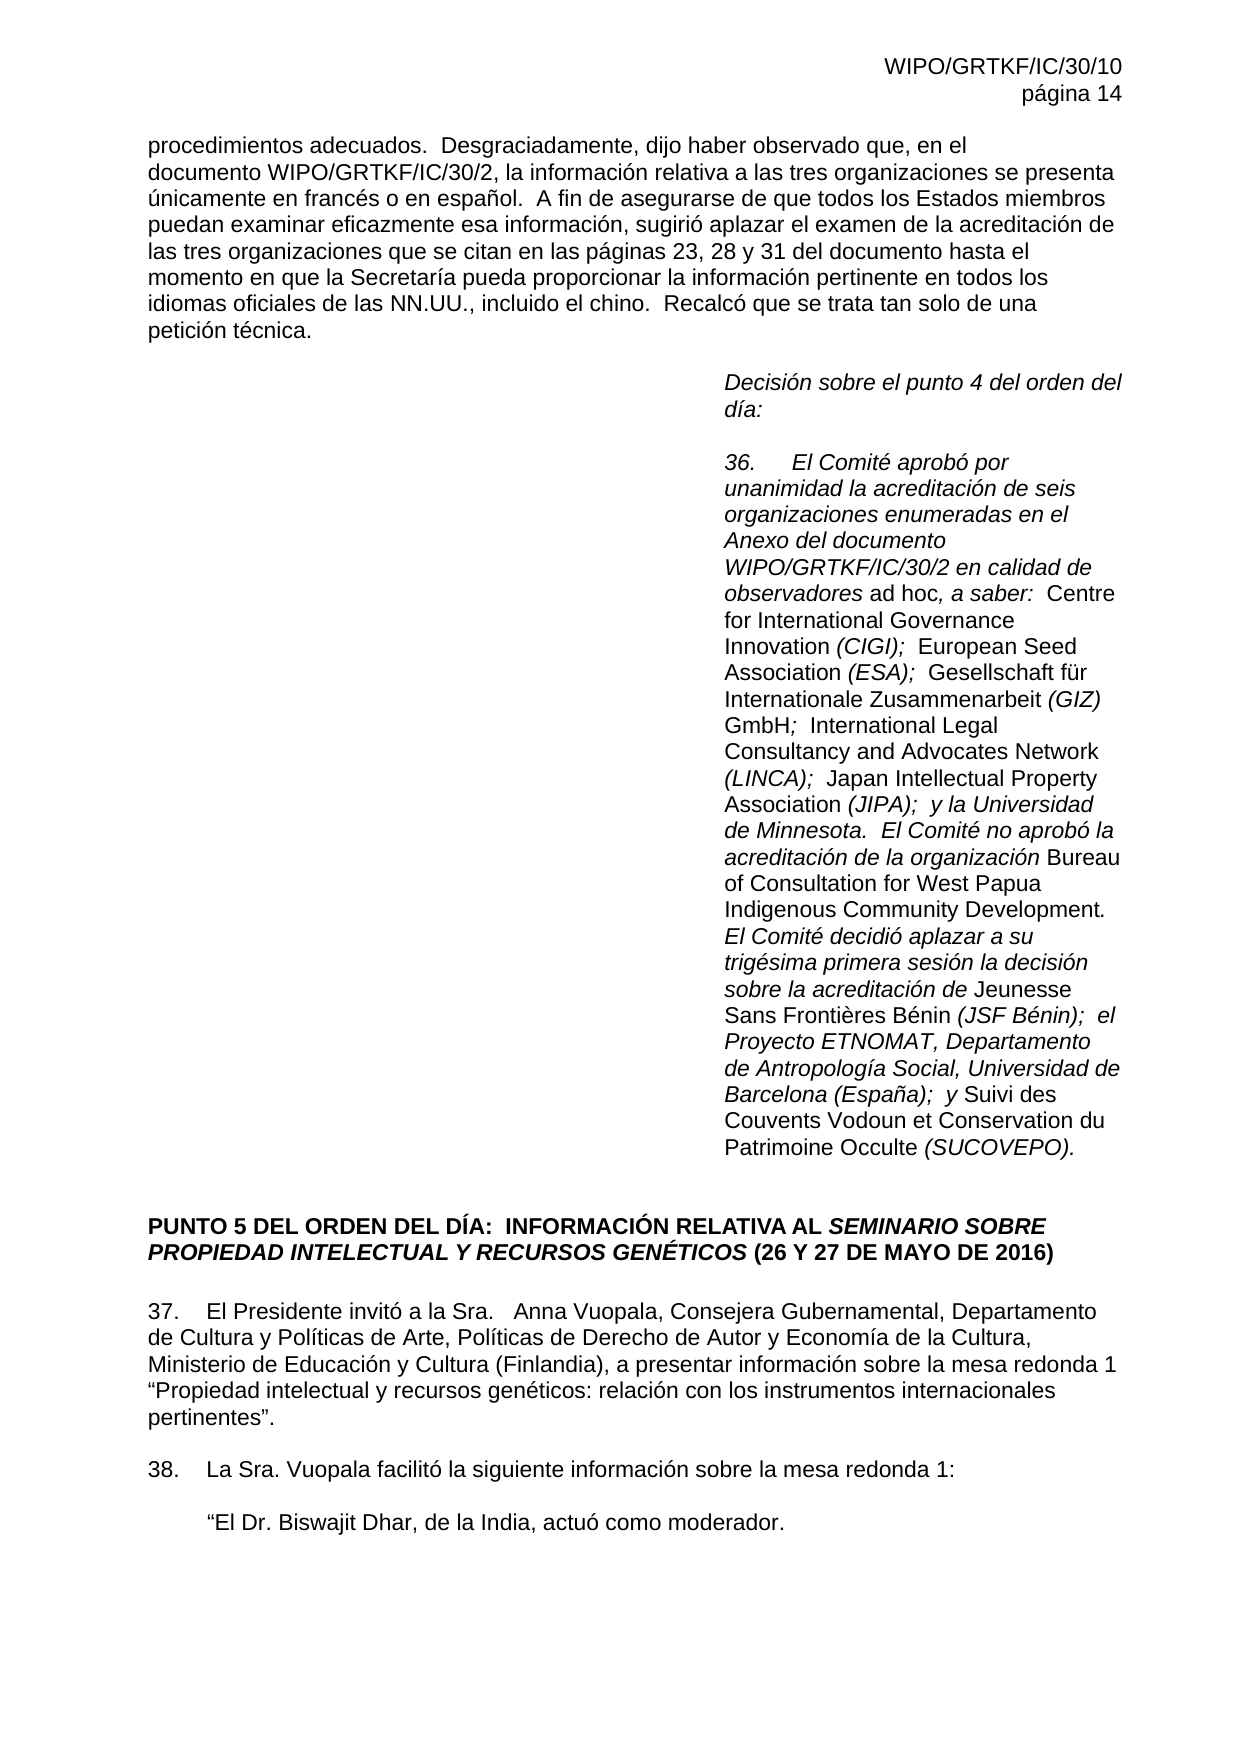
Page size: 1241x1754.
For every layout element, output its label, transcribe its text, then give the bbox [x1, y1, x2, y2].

subtitle PUNTO 5 DEL ORDEN DEL DÍA: INFORMACIÓN RELATIVA AL SEMINARIO SOBRE PROPIEDAD INTELECTUAL Y RECURSOS GENÉTICOS (26 Y 27 DE MAYO DE 2016) [148, 1213, 1122, 1265]
list El Comité aprobó por unanimidad la acreditación de seis organizaciones enumeradas en el Anexo del documento WIPO/GRTKF/IC/30/2 en calidad de observadores ad hoc, a saber: Centre for International Governance Innovation (CIGI); European Seed Association (ESA); Gesellschaft für Internationale Zusammenarbeit (GIZ) GmbH; International Legal Consultancy and Advocates Network (LINCA); Japan Intellectual Property Association (JIPA); y la Universidad de Minnesota. El Comité no aprobó la acreditación de la organización Bureau of Consultation for West Papua Indigenous Community Development. El Comité decidió aplazar a su trigésima primera sesión la decisión sobre la acreditación de Jeunesse Sans Frontières Bénin (JSF Bénin); el Proyecto ETNOMAT, Departamento de Antropología Social, Universidad de Barcelona (España); y Suivi des Couvents Vodoun et Conservation du Patrimoine Occulte (SUCOVEPO). [724, 448, 1122, 1160]
list Decisión sobre el punto 4 del orden del día: [724, 369, 1122, 422]
list “El Dr. Biswajit Dhar, de la India, actuó como moderador. [207, 1509, 1122, 1535]
list El Presidente invitó a la Sra. Anna Vuopala, Consejera Gubernamental, Departamento de Cultura y Políticas de Arte, Políticas de Derecho de Autor y Economía de la Cultura, Ministerio de Educación y Cultura (Finlandia), a presentar información sobre la mesa redonda 1 “Propiedad intelectual y recursos genéticos: relación con los instrumentos internacionales pertinentes”. [148, 1298, 1122, 1430]
list La Sra. Vuopala facilitó la siguiente información sobre la mesa redonda 1: [148, 1456, 1122, 1482]
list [148, 132, 1122, 343]
